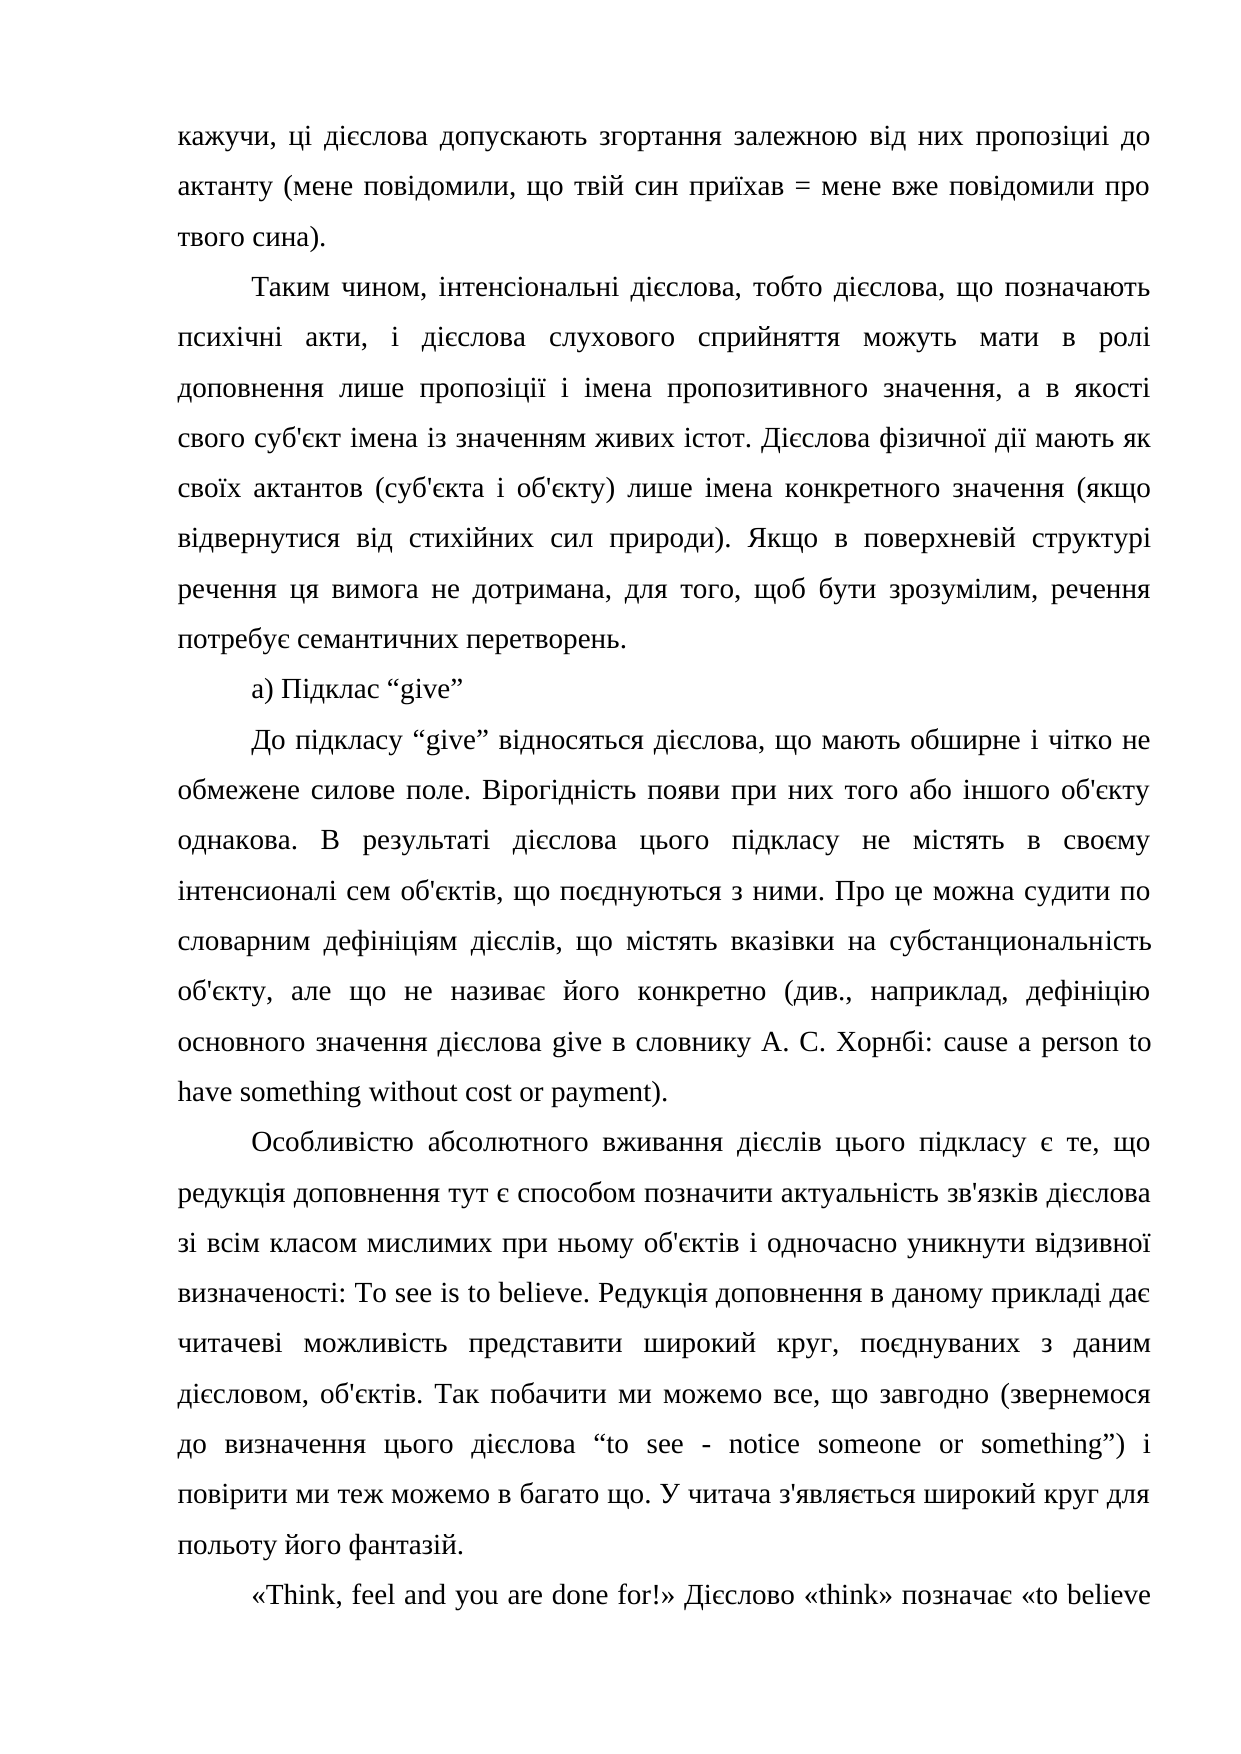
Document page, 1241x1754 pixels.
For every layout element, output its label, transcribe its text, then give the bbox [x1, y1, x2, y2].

text Особливістю абсолютного вживання дієслів цього підкласу є те, що редукція доповнення тут є способом позначити актуальність зв'язків дієслова зі всім класом мислимих при ньому об'єктів і одночасно уникнути відзивної визначеності: То see is to believe. Редукція доповнення в даному прикладі дає читачеві можливість представити широкий круг, поєднуваних з даним дієсловом, об'єктів. Так побачити ми можемо все, що завгодно (звернемося до визначення цього дієслова “to see - notice someone or something”) і повірити ми теж можемо в багато що. У читача з'являється широкий круг для польоту його фантазій. [177, 1124, 1152, 1560]
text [177, 118, 1152, 252]
text Таким чином, інтенсіональні дієслова, тобто дієслова, що позначають психічні акти, і дієслова слухового сприйняття можуть мати в ролі доповнення лише пропозіції і імена пропозитивного значення, а в якості свого суб'єкт імена із значенням живих істот. Дієслова фізичної дії мають як своїх актантов (суб'єкта і об'єкту) лише імена конкретного значення (якщо відвернутися від стихійних сил природи). Якщо в поверхневій структурі речення ця вимога не дотримана, для того, щоб бути зрозумілим, речення потребує семантичних перетворень. [177, 269, 1152, 655]
text а) Підклас “give” [177, 672, 1152, 705]
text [177, 1577, 1152, 1611]
text До підкласу “give” відносяться дієслова, що мають обширне і чітко не обмежене силове поле. Вірогідність появи при них того або іншого об'єкту однакова. В результаті дієслова цього підкласу не містять в своєму інтенсионалі сем об'єктів, що поєднуються з ними. Про це можна судити по словарним дефініціям дієслів, що містять вказівки на субстанциональність об'єкту, але що не називає його конкретно (див., наприклад, дефініцію основного значення дієслова give в словнику А. С. Хорнбі: cause а person to have something without cost or payment). [177, 722, 1152, 1108]
